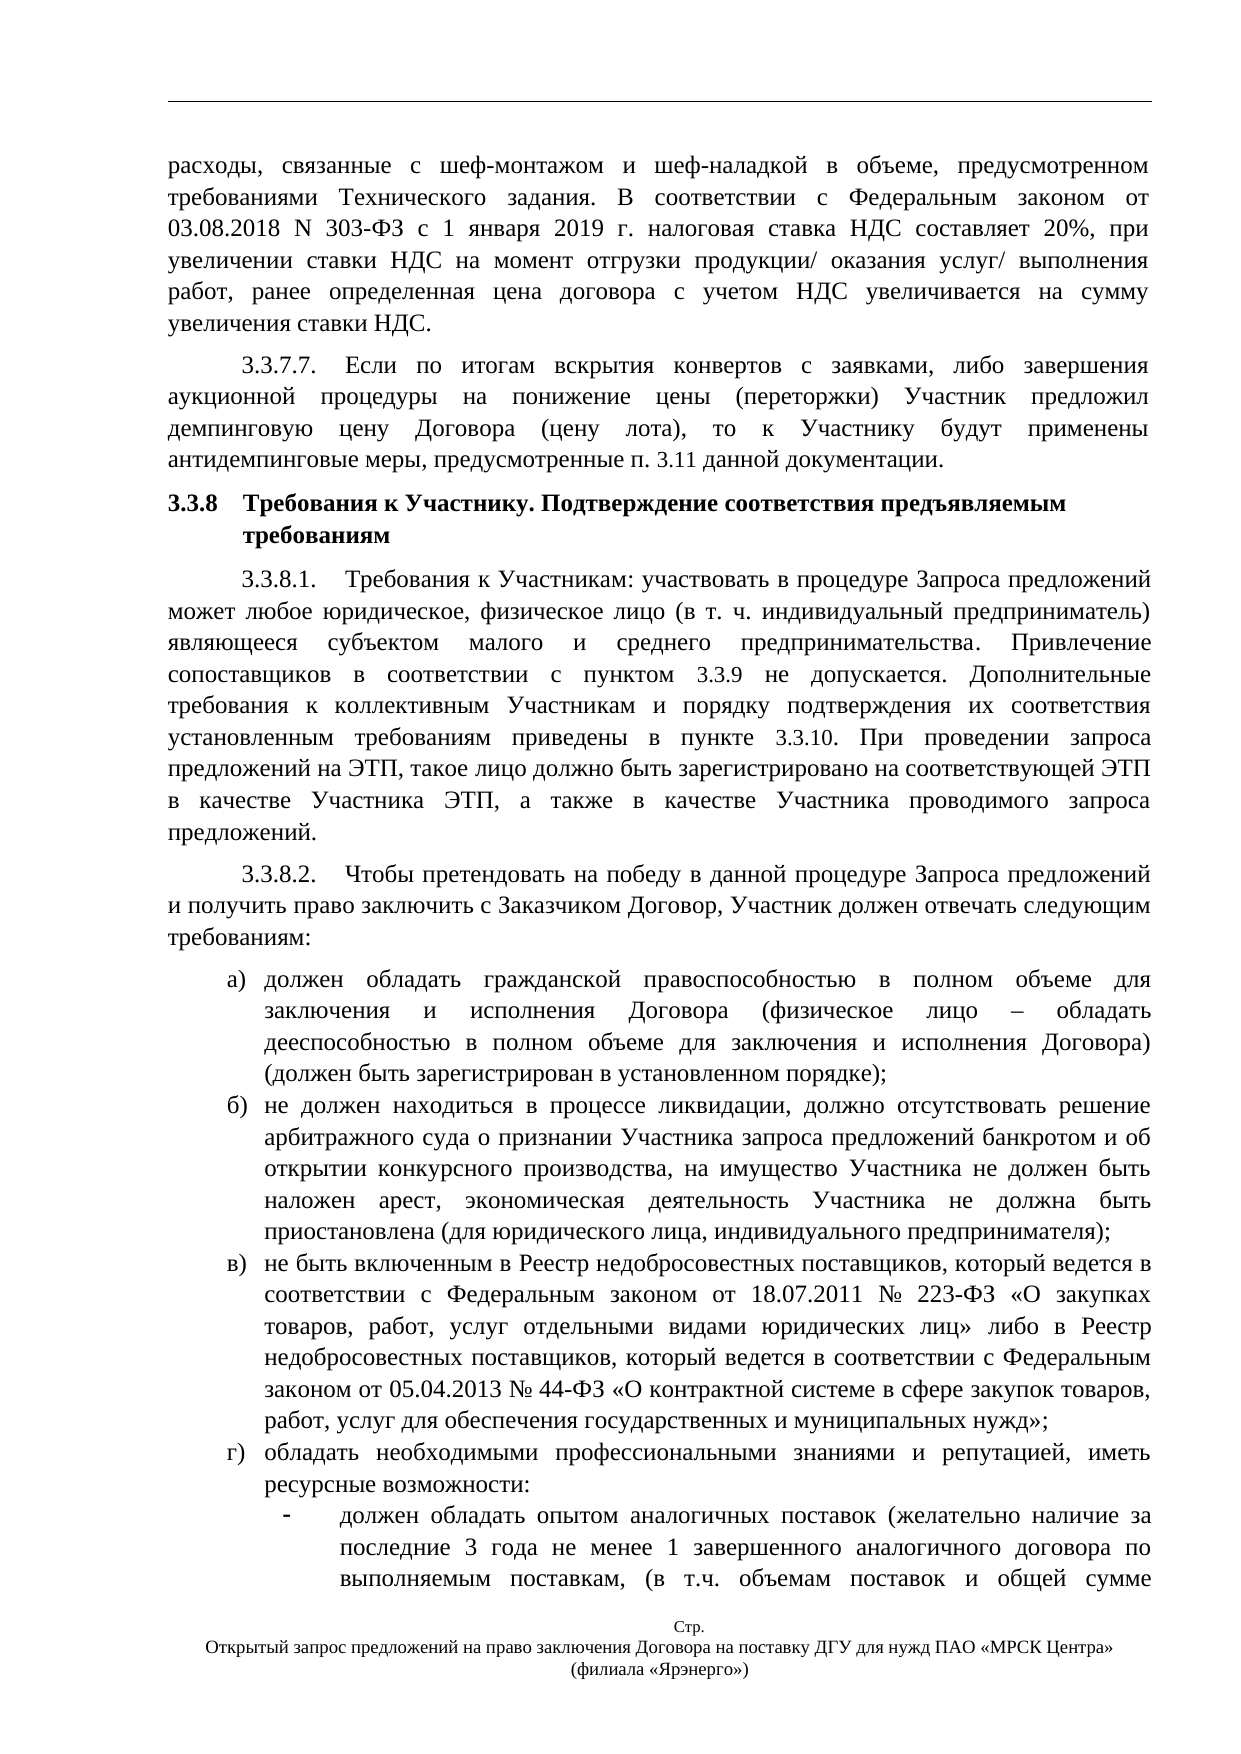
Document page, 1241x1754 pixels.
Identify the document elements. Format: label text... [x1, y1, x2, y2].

list Чтобы претендовать на победу в данной процедуре Запроса предложений и получить право заключить с Заказчиком Договор, Участник должен отвечать следующим требованиям: [168, 859, 1152, 951]
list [282, 1500, 1152, 1592]
list Требования к Участникам: участвовать в процедуре Запроса предложений может любое юридическое, физическое лицо (в т. ч. индивидуальный предприниматель) являющееся субъектом малого и среднего предпринимательства. Привлечение сопоставщиков в соответствии с пунктом 3.3.9 не допускается. Дополнительные требования к коллективным Участникам и порядку подтверждения их соответствия установленным требованиям приведены в пункте 3.3.10. При проведении запроса предложений на ЭТП, такое лицо должно быть зарегистрировано на соответствующей ЭТП в качестве Участника ЭТП, а также в качестве Участника проводимого запроса предложений. [168, 564, 1152, 845]
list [168, 150, 1150, 337]
list должен обладать гражданской правоспособностью в полном объеме для заключения и исполнения Договора (физическое лицо – обладать дееспособностью в полном объеме для заключения и исполнения Договора) (должен быть зарегистрирован в установленном порядке); [227, 964, 1152, 1087]
list Если по итогам вскрытия конвертов с заявками, либо завершения аукционной процедуры на понижение цены (переторжки) Участник предложил демпинговую цену Договора (цену лота), то к Участнику будут применены антидемпинговые меры, предусмотренные п. 3.11 данной документации. [168, 350, 1150, 473]
list обладать необходимыми профессиональными знаниями и репутацией, иметь ресурсные возможности: [227, 1437, 1152, 1497]
subtitle Требования к Участнику. Подтверждение соответствия предъявляемым требованиям [168, 488, 1152, 549]
list не должен находиться в процессе ликвидации, должно отсутствовать решение арбитражного суда о признании Участника запроса предложений банкротом и об открытии конкурсного производства, на имущество Участника не должен быть наложен арест, экономическая деятельность Участника не должна быть приостановлена (для юридического лица, индивидуального предпринимателя); [227, 1090, 1152, 1245]
list не быть включенным в Реестр недобросовестных поставщиков, который ведется в соответствии с Федеральным законом от 18.07.2011 № 223-ФЗ «О закупках товаров, работ, услуг отдельными видами юридических лиц» либо в Реестр недобросовестных поставщиков, который ведется в соответствии с Федеральным законом от 05.04.2013 № 44-ФЗ «О контрактной системе в сфере закупок товаров, работ, услуг для обеспечения государственных и муниципальных нужд»; [227, 1248, 1152, 1434]
